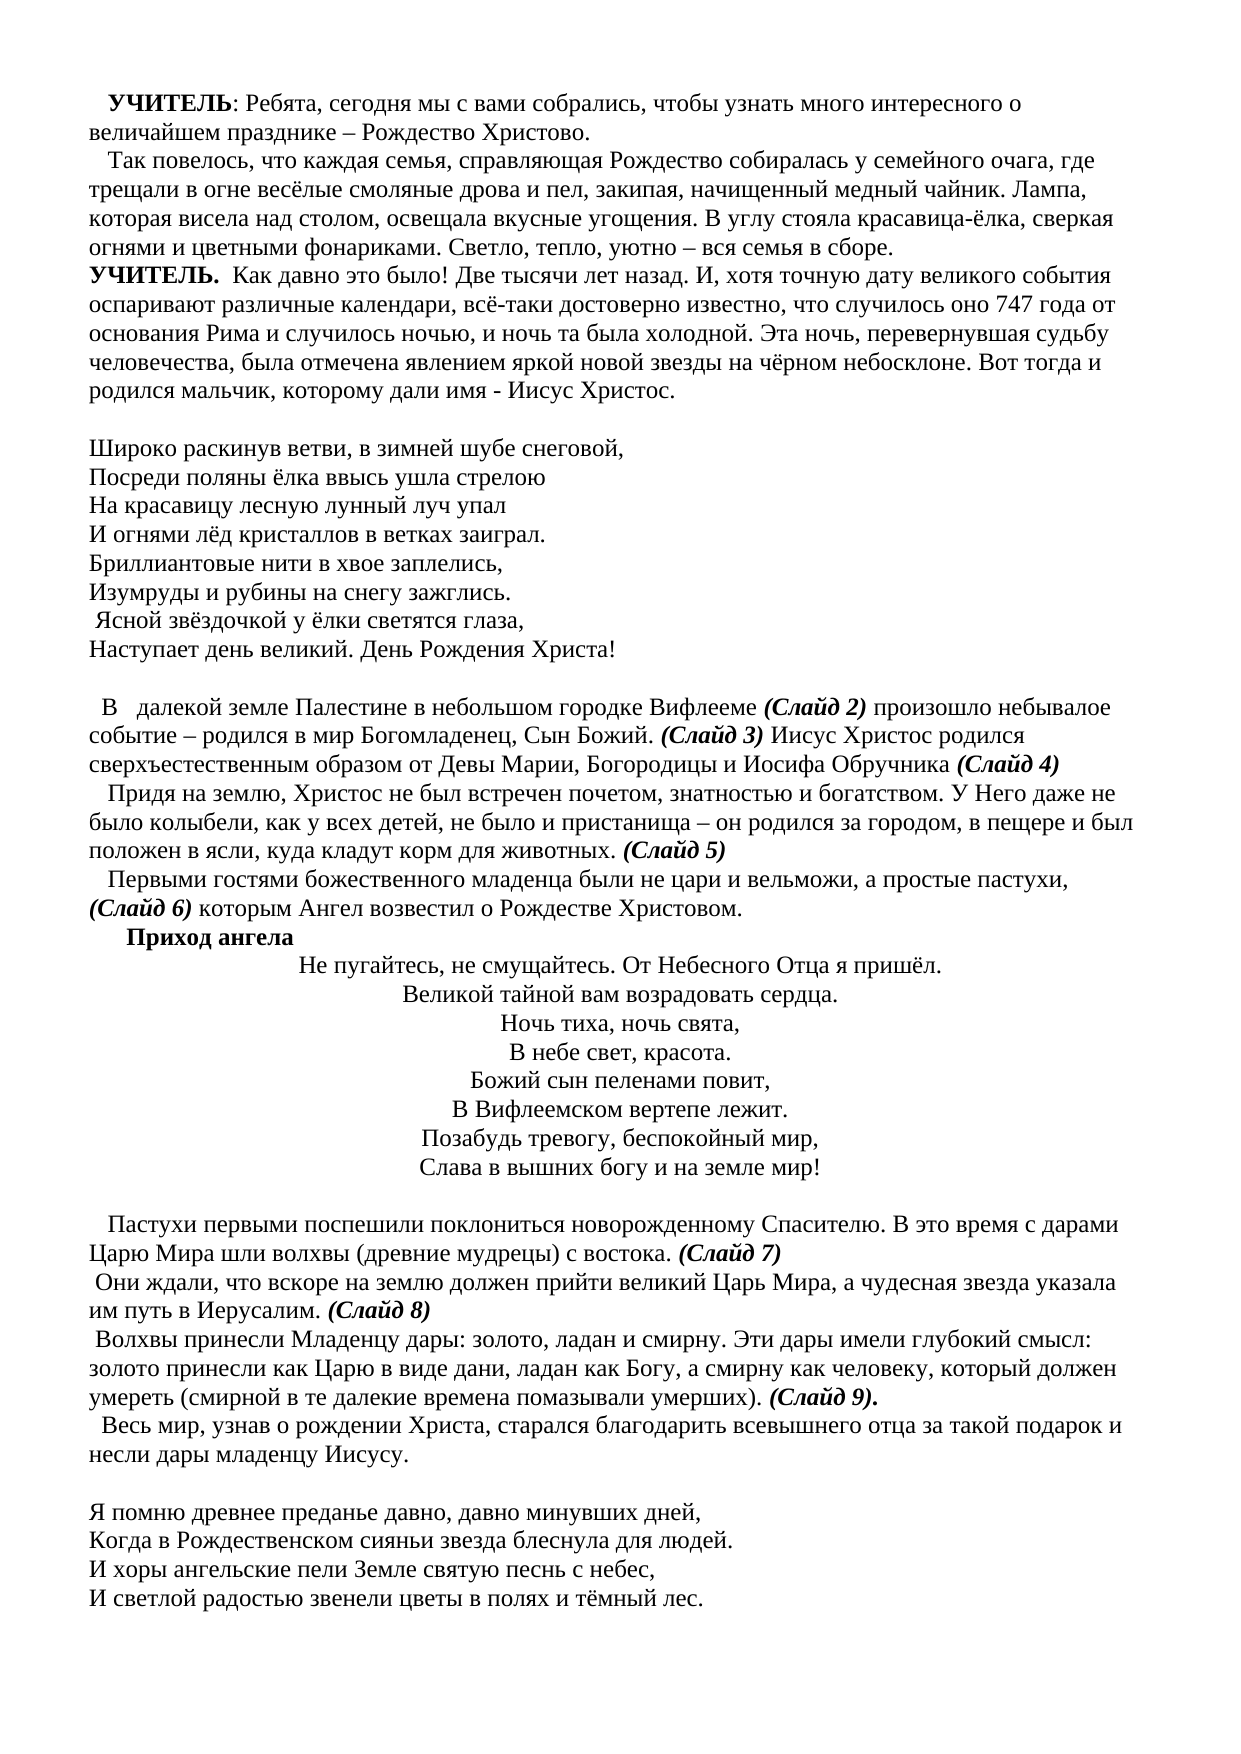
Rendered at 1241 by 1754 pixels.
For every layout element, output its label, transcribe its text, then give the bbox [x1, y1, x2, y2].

text И хоры ангельские пели Земле святую песнь с небес, [89, 1554, 1152, 1583]
text Наступает день великий. День Рождения Христа! [89, 634, 1152, 663]
text В Вифлеемском вертепе лежит. [89, 1094, 1152, 1123]
text Придя на землю, Христос не был встречен почетом, знатностью и богатством. У Него даже не было колыбели, как у всех детей, не было и пристанища – он родился за городом, в пещере и был положен в ясли, куда кладут корм для животных. (Слайд 5) [89, 778, 1152, 864]
text И огнями лёд кристаллов в ветках заиграл. [89, 519, 1152, 548]
text Весь мир, узнав о рождении Христа, старался благодарить всевышнего отца за такой подарок и несли дары младенцу Иисусу. [89, 1410, 1152, 1468]
text УЧИТЕЛЬ: Ребята, сегодня мы с вами собрались, чтобы узнать много интересного о величайшем празднике – Рождество Христово. [89, 88, 1152, 145]
text Когда в Рождественском сияньи звезда блеснула для людей. [89, 1525, 1152, 1554]
text Слава в вышних богу и на земле мир! [89, 1152, 1152, 1180]
text Божий сын пеленами повит, [89, 1065, 1152, 1094]
text Великой тайной вам возрадовать сердца. [89, 979, 1152, 1008]
text УЧИТЕЛЬ. Как давно это было! Две тысячи лет назад. И, хотя точную дату великого события оспаривают различные календари, всё-таки достоверно известно, что случилось оно 747 года от основания Рима и случилось ночью, и ночь та была холодной. Эта ночь, перевернувшая судьбу человечества, была отмечена явлением яркой новой звезды на чёрном небосклоне. Вот тогда и родился мальчик, которому дали имя - Иисус Христос. [89, 260, 1152, 404]
text Посреди поляны ёлка ввысь ушла стрелою [89, 462, 1152, 490]
text Волхвы принесли Младенцу дары: золото, ладан и смирну. Эти дары имели глубокий смысл: золото принесли как Царю в виде дани, ладан как Богу, а смирну как человеку, который должен умереть (смирной в те далекие времена помазывали умерших). (Слайд 9). [89, 1324, 1152, 1410]
text (Слайд 6) которым Ангел возвестил о Рождестве Христовом. [89, 893, 1152, 922]
text В небе свет, красота. [89, 1037, 1152, 1065]
text Они ждали, что вскоре на землю должен прийти великий Царь Мира, а чудесная звезда указала им путь в Иерусалим. (Слайд 8) [89, 1267, 1152, 1324]
text В далекой земле Палестине в небольшом городке Вифлееме (Слайд 2) произошло небывалое событие – родился в мир Богомладенец, Сын Божий. (Слайд 3) Иисус Христос родился сверхъестественным образом от Девы Марии, Богородицы и Иосифа Обручника (Слайд 4) [89, 692, 1152, 778]
text Изумруды и рубины на снегу зажглись. [89, 577, 1152, 605]
text Ясной звёздочкой у ёлки светятся глаза, [89, 605, 1152, 634]
text Широко раскинув ветви, в зимней шубе снеговой, [89, 433, 1152, 462]
text Бриллиантовые нити в хвое заплелись, [89, 548, 1152, 577]
text Позабудь тревогу, беспокойный мир, [89, 1123, 1152, 1152]
text И светлой радостью звенели цветы в полях и тёмный лес. [89, 1583, 1152, 1612]
text Первыми гостями божественного младенца были не цари и вельможи, а простые пастухи, [89, 864, 1152, 893]
text Ночь тиха, ночь свята, [89, 1008, 1152, 1037]
text На красавицу лесную лунный луч упал [89, 490, 1152, 519]
text Так повелось, что каждая семья, справляющая Рождество собиралась у семейного очага, где трещали в огне весёлые смоляные дрова и пел, закипая, начищенный медный чайник. Лампа, которая висела над столом, освещала вкусные угощения. В углу стояла красавица-ёлка, сверкая огнями и цветными фонариками. Светло, тепло, уютно – вся семья в сборе. [89, 145, 1152, 260]
text Не пугайтесь, не смущайтесь. От Небесного Отца я пришёл. [89, 950, 1152, 979]
text Я помню древнее преданье давно, давно минувших дней, [89, 1497, 1152, 1525]
text Пастухи первыми поспешили поклониться новорожденному Спасителю. В это время с дарами Царю Мира шли волхвы (древние мудрецы) с востока. (Слайд 7) [89, 1209, 1152, 1267]
text Приход ангела [126, 922, 1152, 950]
